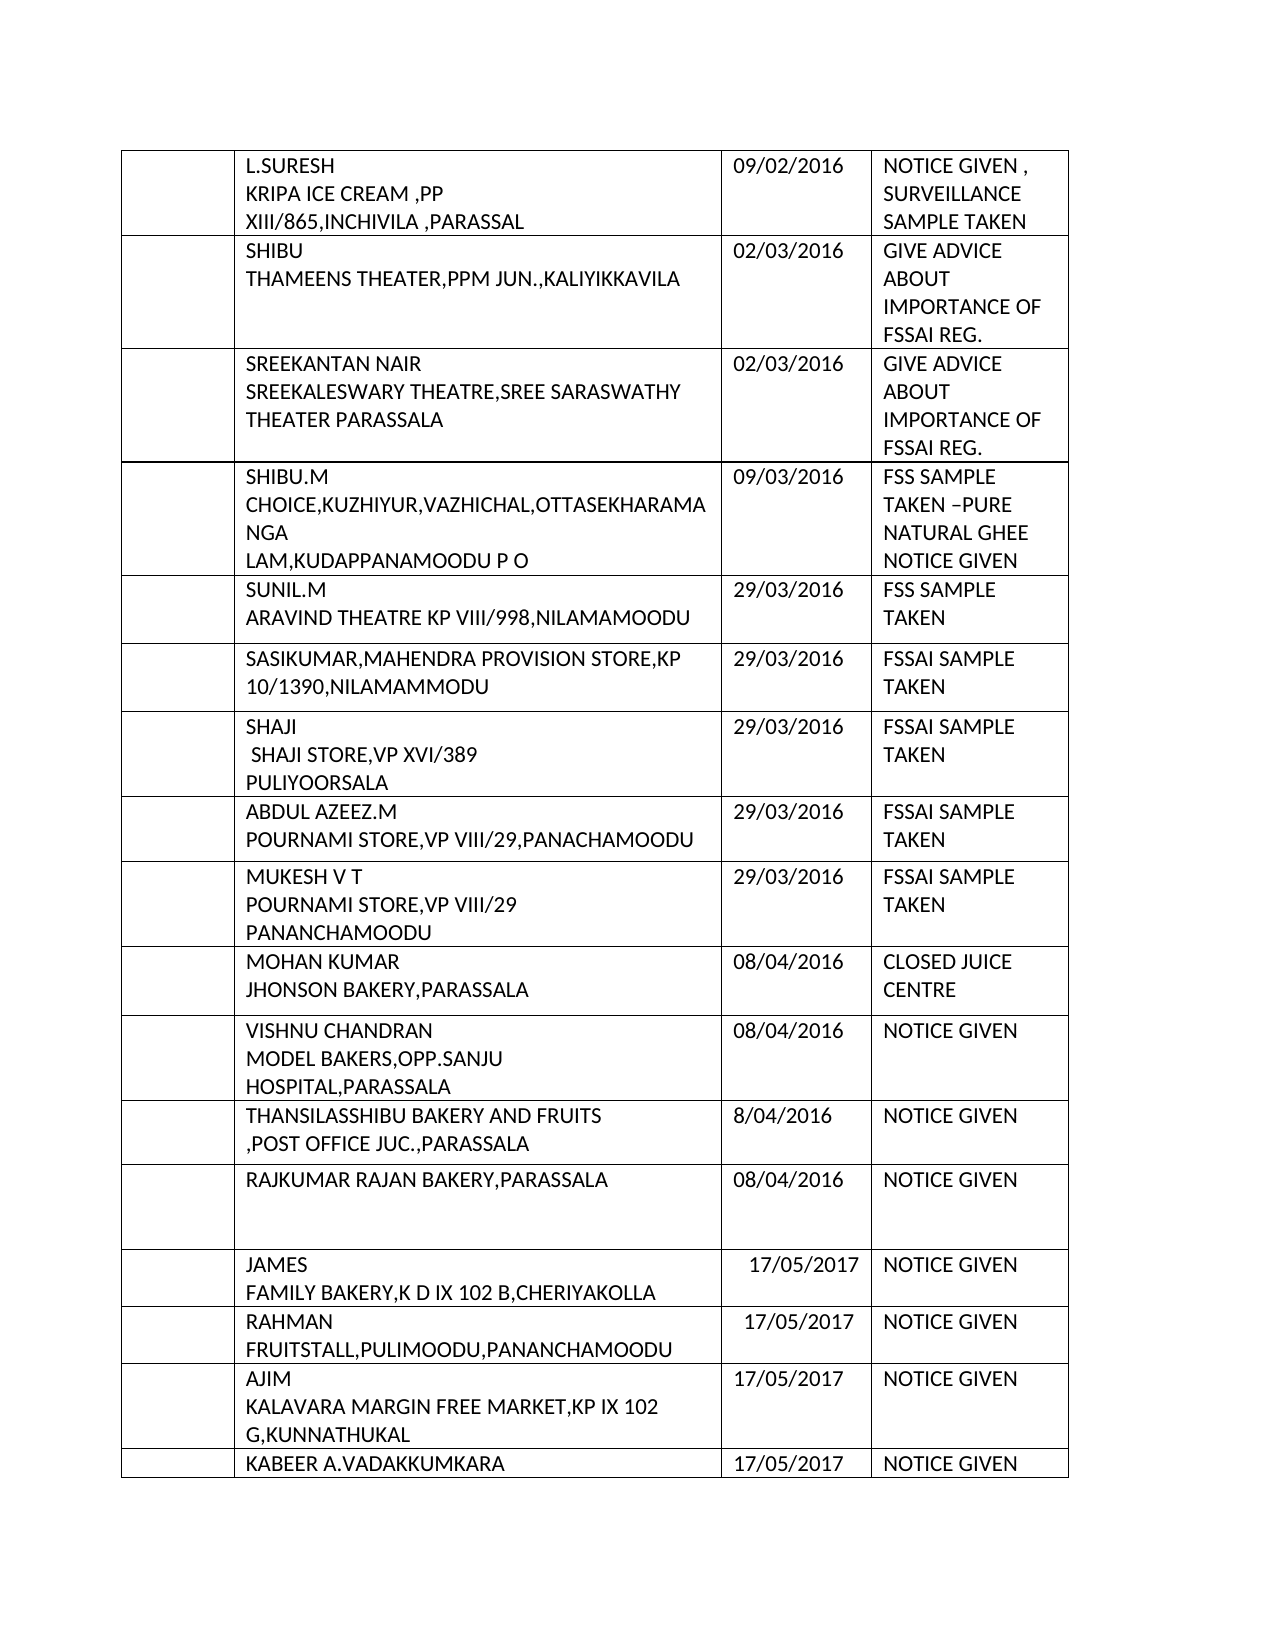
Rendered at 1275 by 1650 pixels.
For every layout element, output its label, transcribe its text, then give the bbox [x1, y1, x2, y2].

table_cell FSSAI SAMPLE TAKEN [872, 712, 1068, 796]
table_cell MUKESH V T POURNAMI STORE,VP VIII/29 PANANCHAMOODU [235, 862, 721, 946]
table_cell [122, 1250, 234, 1306]
table_cell 02/03/2016 [722, 349, 871, 461]
table_cell FSS SAMPLE TAKEN –PURE NATURAL GHEE NOTICE GIVEN [872, 463, 1068, 574]
table_cell 09/03/2016 [722, 463, 871, 574]
table_cell [122, 576, 234, 643]
table_cell 17/05/2017 [722, 1364, 871, 1448]
table_cell NOTICE GIVEN , SURVEILLANCE SAMPLE TAKEN [872, 151, 1068, 235]
table_cell FSSAI SAMPLE TAKEN [872, 797, 1068, 861]
table_cell [122, 151, 234, 235]
table_cell SHIBU.M CHOICE,KUZHIYUR,VAZHICHAL,OTTASEKHARAMANGA LAM,KUDAPPANAMOODU P O [235, 463, 721, 574]
table_cell SREEKANTAN NAIR SREEKALESWARY THEATRE,SREE SARASWATHY THEATER PARASSALA [235, 349, 721, 461]
table_cell 17/05/2017 [722, 1449, 871, 1477]
table_cell [122, 1364, 234, 1448]
table_cell SUNIL.M ARAVIND THEATRE KP VIII/998,NILAMAMOODU [235, 576, 721, 643]
table_cell FSS SAMPLE TAKEN [872, 576, 1068, 643]
table_cell 29/03/2016 [722, 797, 871, 861]
table_cell GIVE ADVICE ABOUT IMPORTANCE OF FSSAI REG. [872, 236, 1068, 348]
table_cell [122, 349, 234, 461]
table_cell [122, 236, 234, 348]
table_cell 29/03/2016 [722, 644, 871, 711]
table_cell CLOSED JUICE CENTRE [872, 947, 1068, 1015]
table_cell THANSILASSHIBU BAKERY AND FRUITS ,POST OFFICE JUC.,PARASSALA [235, 1101, 721, 1164]
table_cell 08/04/2016 [722, 1165, 871, 1249]
table_cell ABDUL AZEEZ.M POURNAMI STORE,VP VIII/29,PANACHAMOODU [235, 797, 721, 861]
table_cell SHIBU THAMEENS THEATER,PPM JUN.,KALIYIKKAVILA [235, 236, 721, 348]
table_cell NOTICE GIVEN [872, 1165, 1068, 1249]
table_cell NOTICE GIVEN [872, 1250, 1068, 1306]
table_cell NOTICE GIVEN [872, 1364, 1068, 1448]
table_cell [122, 862, 234, 946]
table_cell [122, 644, 234, 711]
table_cell RAHMAN FRUITSTALL,PULIMOODU,PANANCHAMOODU [235, 1307, 721, 1363]
table_cell [122, 712, 234, 796]
table_cell NOTICE GIVEN [872, 1101, 1068, 1164]
table_cell 08/04/2016 [722, 947, 871, 1015]
table_cell [122, 1165, 234, 1249]
table_cell NOTICE GIVEN [872, 1307, 1068, 1363]
table_cell [122, 1449, 234, 1477]
table_cell [122, 463, 234, 574]
table_cell MOHAN KUMAR JHONSON BAKERY,PARASSALA [235, 947, 721, 1015]
table_cell 08/04/2016 [722, 1016, 871, 1100]
table_cell FSSAI SAMPLE TAKEN [872, 644, 1068, 711]
table_cell 17/05/2017 [722, 1250, 871, 1306]
table_cell GIVE ADVICE ABOUT IMPORTANCE OF FSSAI REG. [872, 349, 1068, 461]
table_cell VISHNU CHANDRAN MODEL BAKERS,OPP.SANJU HOSPITAL,PARASSALA [235, 1016, 721, 1100]
table_cell SASIKUMAR,MAHENDRA PROVISION STORE,KP 10/1390,NILAMAMMODU [235, 644, 721, 711]
table_cell [122, 1307, 234, 1363]
table_cell RAJKUMAR RAJAN BAKERY,PARASSALA [235, 1165, 721, 1249]
table_cell SHAJI SHAJI STORE,VP XVI/389 PULIYOORSALA [235, 712, 721, 796]
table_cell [235, 1449, 721, 1477]
table_cell AJIM KALAVARA MARGIN FREE MARKET,KP IX 102 G,KUNNATHUKAL [235, 1364, 721, 1448]
table_cell [122, 797, 234, 861]
table_cell 8/04/2016 [722, 1101, 871, 1164]
table_cell [122, 1016, 234, 1100]
table_cell 02/03/2016 [722, 236, 871, 348]
table_cell 09/02/2016 [722, 151, 871, 235]
table_cell [122, 1101, 234, 1164]
table_cell [122, 947, 234, 1015]
table_cell NOTICE GIVEN [872, 1449, 1068, 1477]
table_cell 29/03/2016 [722, 712, 871, 796]
table_cell L.SURESH KRIPA ICE CREAM ,PP XIII/865,INCHIVILA ,PARASSAL [235, 151, 721, 235]
table_cell 29/03/2016 [722, 576, 871, 643]
table_cell JAMES FAMILY BAKERY,K D IX 102 B,CHERIYAKOLLA [235, 1250, 721, 1306]
table_cell 17/05/2017 [722, 1307, 871, 1363]
table_cell FSSAI SAMPLE TAKEN [872, 862, 1068, 946]
table_cell NOTICE GIVEN [872, 1016, 1068, 1100]
table_cell 29/03/2016 [722, 862, 871, 946]
